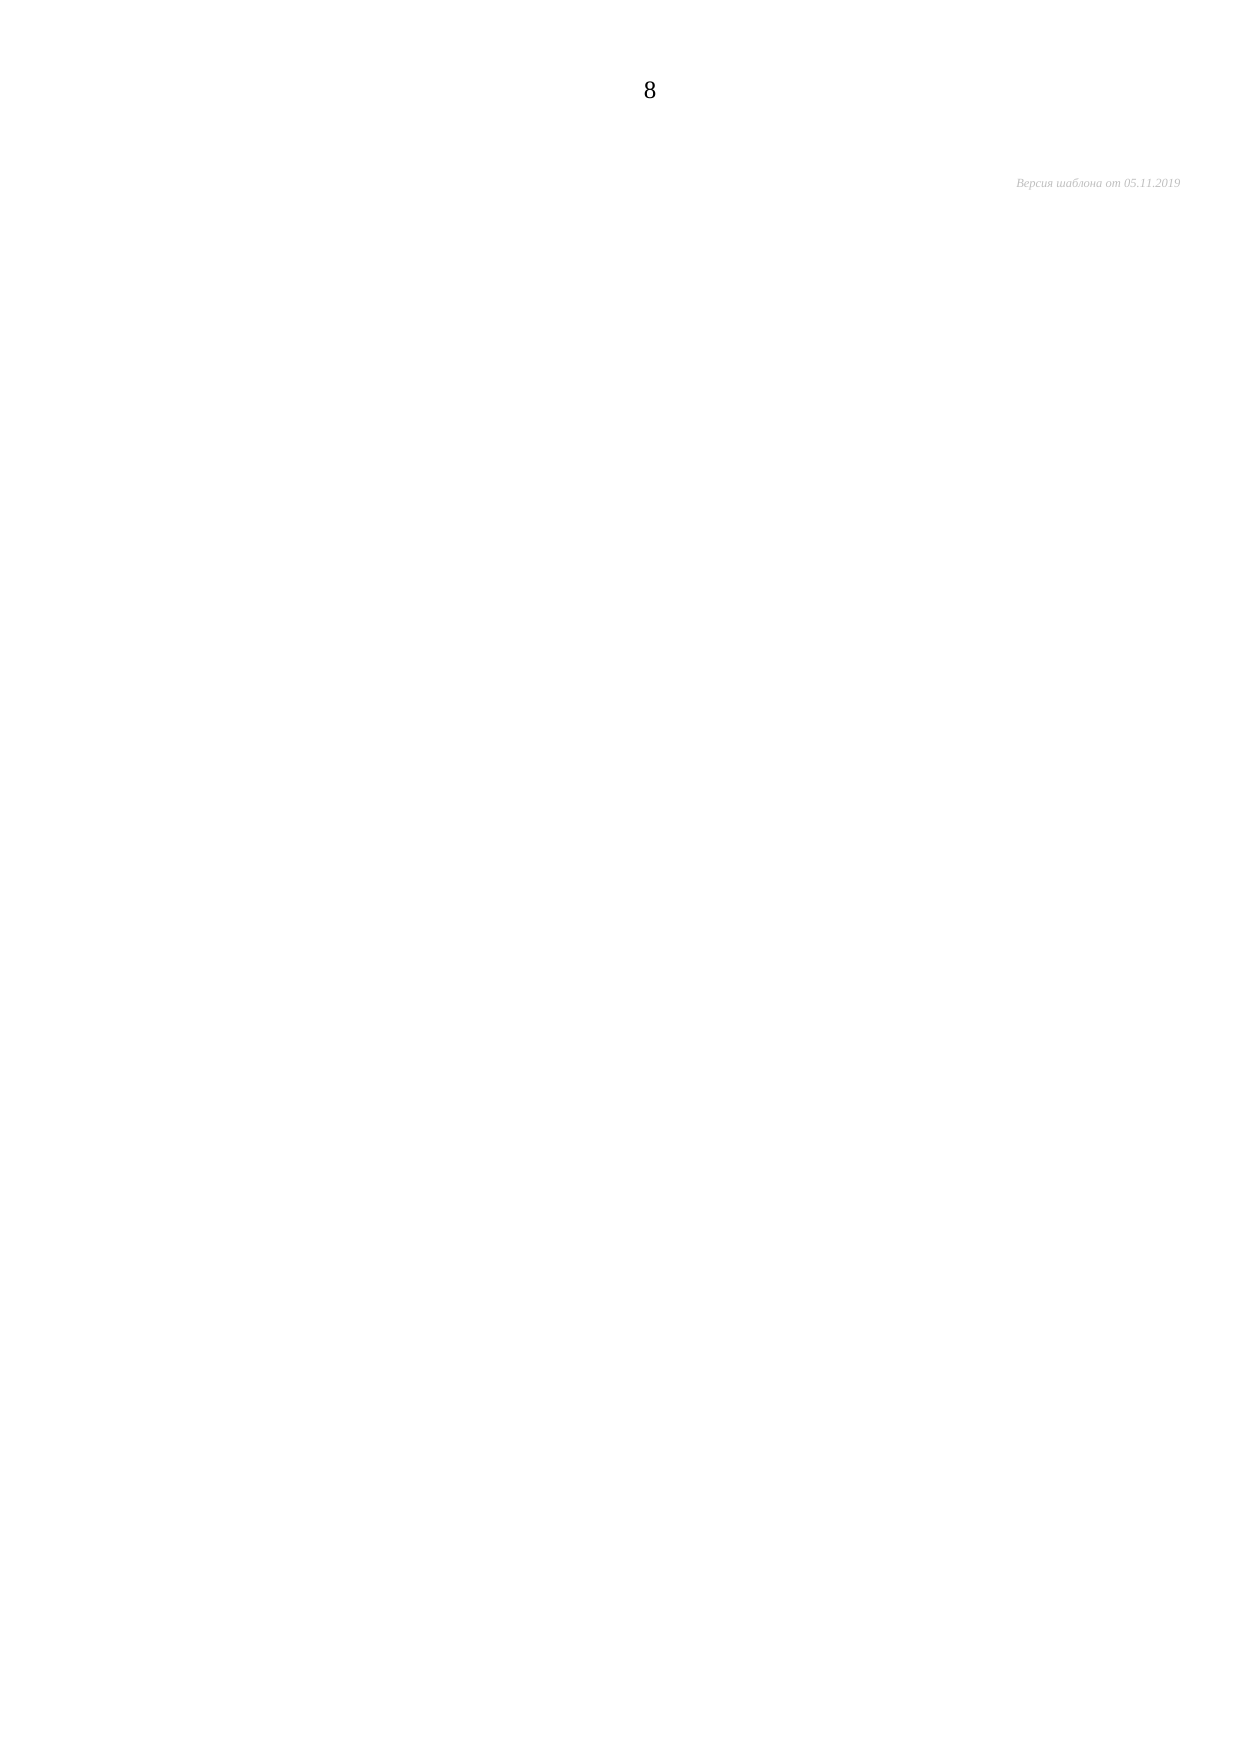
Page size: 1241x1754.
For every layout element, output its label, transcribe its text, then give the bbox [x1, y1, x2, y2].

text Версия шаблона от [118, 176, 1181, 190]
